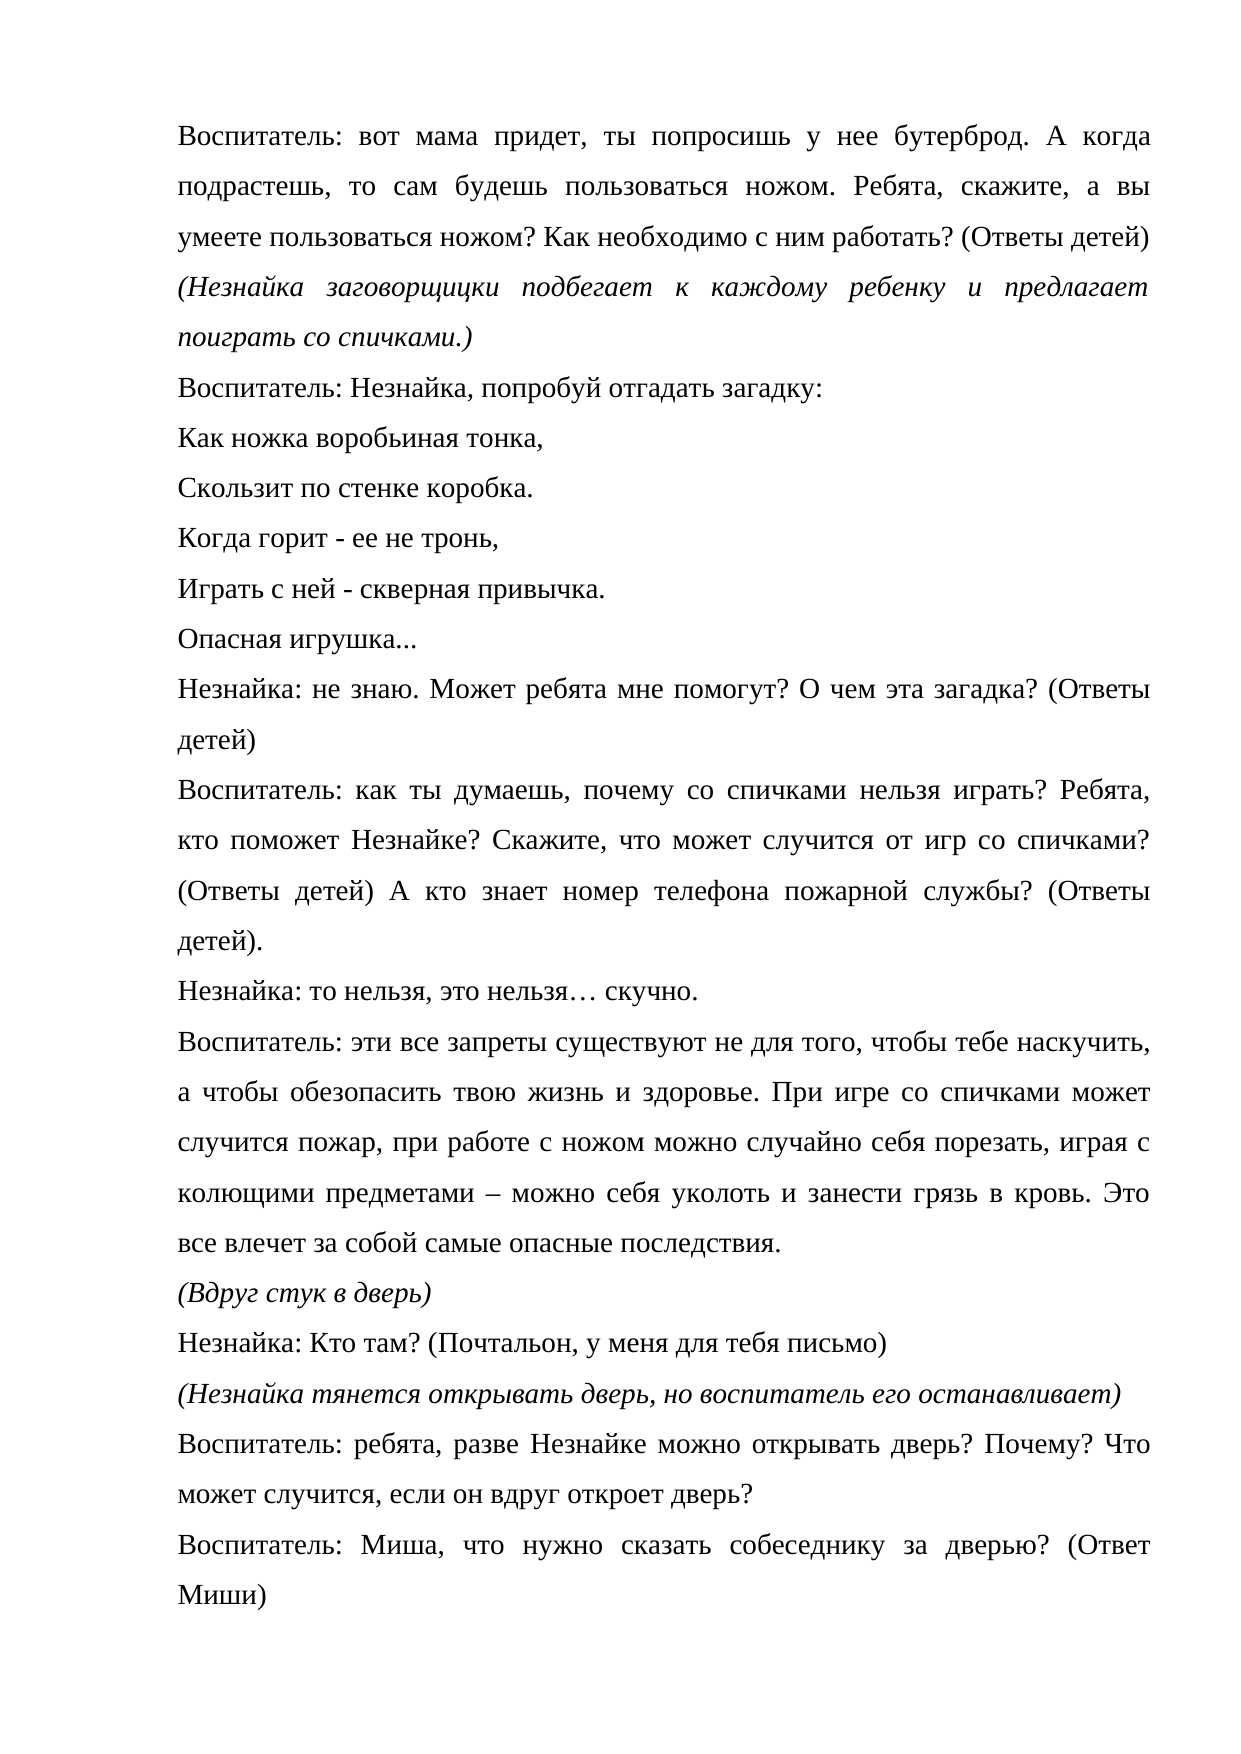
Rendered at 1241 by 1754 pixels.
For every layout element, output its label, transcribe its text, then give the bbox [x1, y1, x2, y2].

text (Незнайка заговорщицки подбегает к каждому ребенку и предлагает поиграть со спичками.) [177, 269, 1152, 353]
text Как ножка воробьиная тонка, [177, 420, 1152, 453]
text Воспитатель: как ты думаешь, почему со спичками нельзя играть? Ребята, кто поможет Незнайке? Скажите, что может случится от игр со спичками? (Ответы детей) А кто знает номер телефона пожарной службы? (Ответы детей). [177, 772, 1152, 957]
text Незнайка: не знаю. Может ребята мне помогут? О чем эта загадка? (Ответы детей) [177, 672, 1152, 755]
text (Вдруг стук в дверь) [177, 1275, 1152, 1309]
text Воспитатель: Незнайка, попробуй отгадать загадку: [177, 370, 1152, 403]
text (Незнайка тянется открывать дверь, но воспитатель его останавливает) [177, 1376, 1152, 1409]
text Воспитатель: вот мама придет, ты попросишь у нее бутерброд. А когда подрастешь, то сам будешь пользоваться ножом. Ребята, скажите, а вы умеете пользоваться ножом? Как необходимо с ним работать? (Ответы детей) [177, 118, 1152, 252]
text Воспитатель: ребята, разве Незнайке можно открывать дверь? Почему? Что может случится, если он вдруг откроет дверь? [177, 1426, 1152, 1510]
text Незнайка: Кто там? (Почтальон, у меня для тебя письмо) [177, 1326, 1152, 1359]
text Воспитатель: Миша, что нужно сказать собеседнику за дверью? (Ответ Миши) [177, 1527, 1152, 1611]
text Когда горит - ее не тронь, [177, 521, 1152, 554]
text Скользит по стенке коробка. [177, 470, 1152, 504]
text Играть с ней - скверная привычка. [177, 571, 1152, 604]
text Незнайка: то нельзя, это нельзя… скучно. [177, 973, 1152, 1007]
text Опасная игрушка... [177, 621, 1152, 655]
text Воспитатель: эти все запреты существуют не для того, чтобы тебе наскучить, а чтобы обезопасить твою жизнь и здоровье. При игре со спичками может случится пожар, при работе с ножом можно случайно себя порезать, играя с колющими предметами – можно себя уколоть и занести грязь в кровь. Это все влечет за собой самые опасные последствия. [177, 1024, 1152, 1258]
